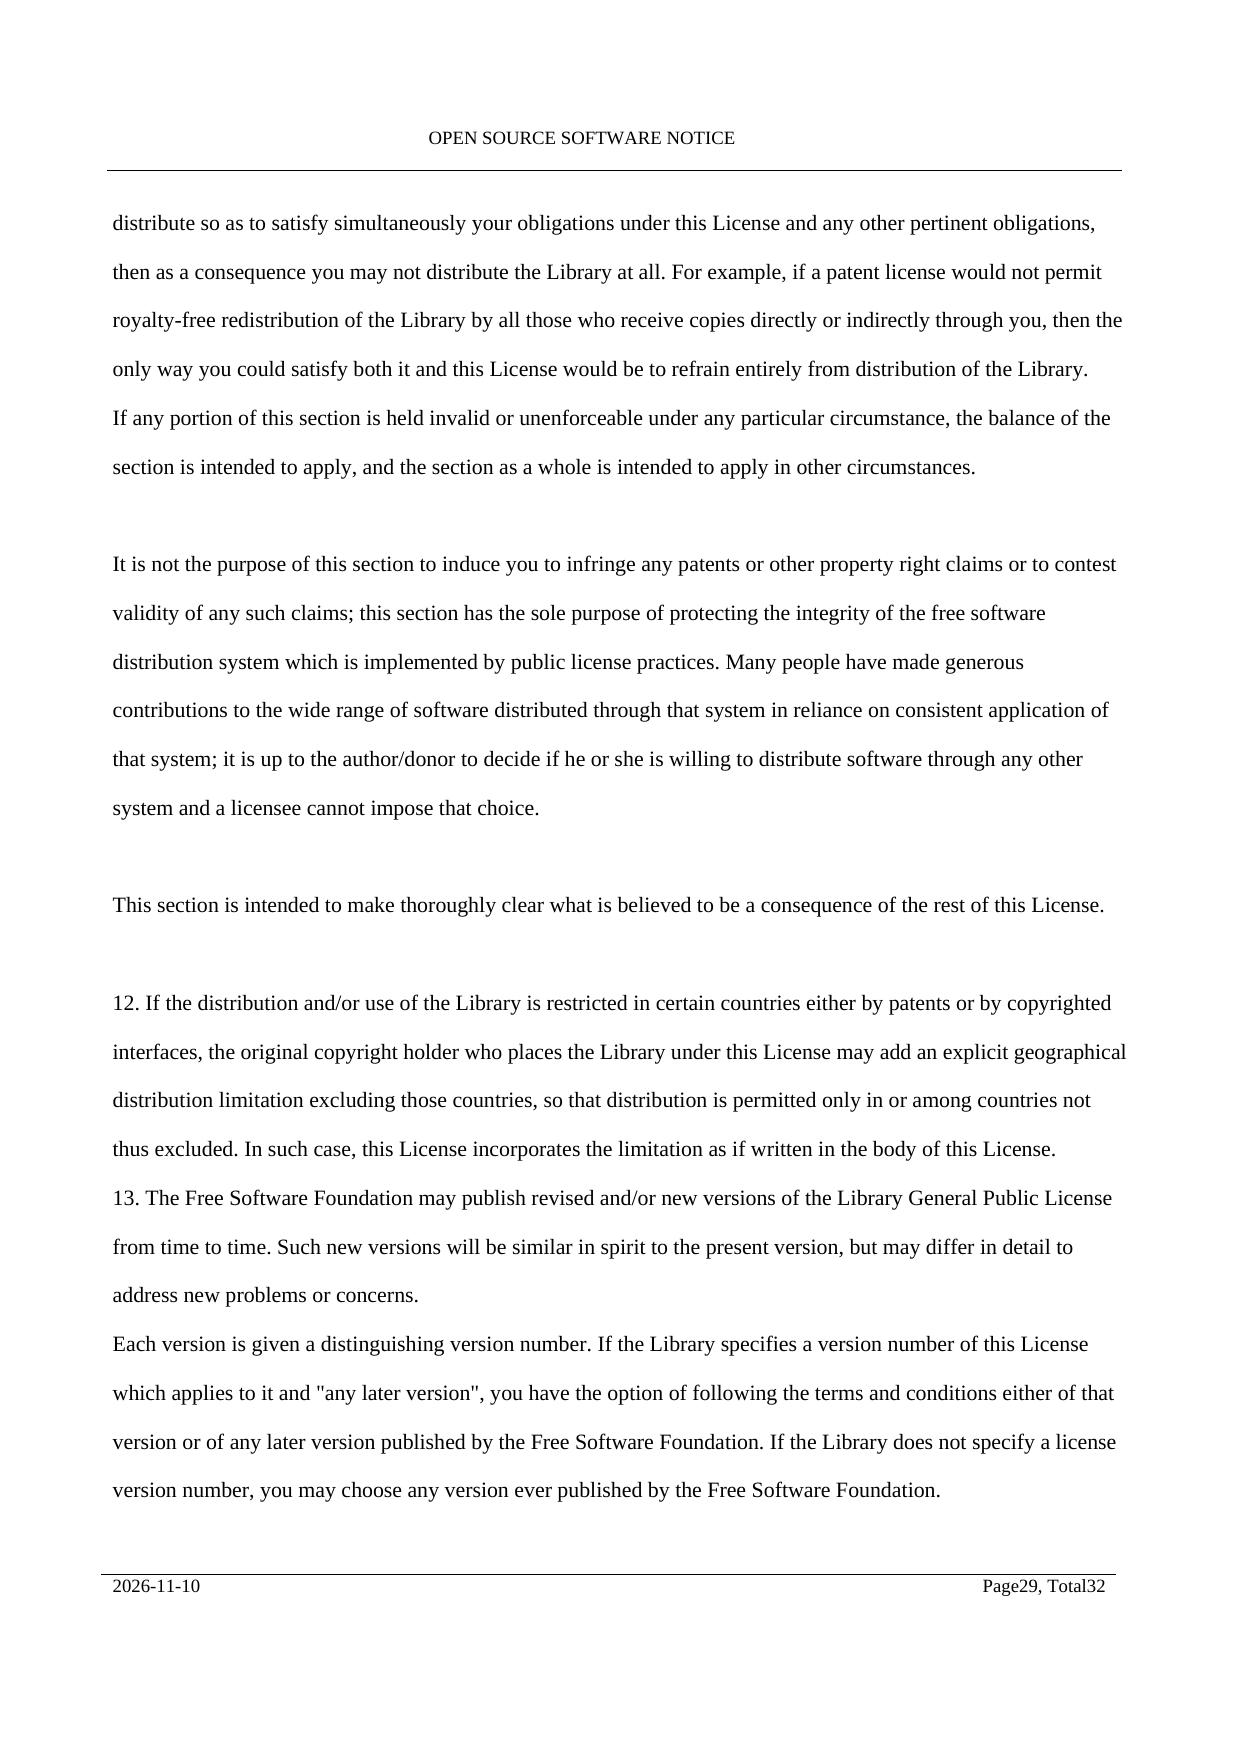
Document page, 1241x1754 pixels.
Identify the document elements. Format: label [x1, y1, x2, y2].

text [112, 206, 1128, 1506]
